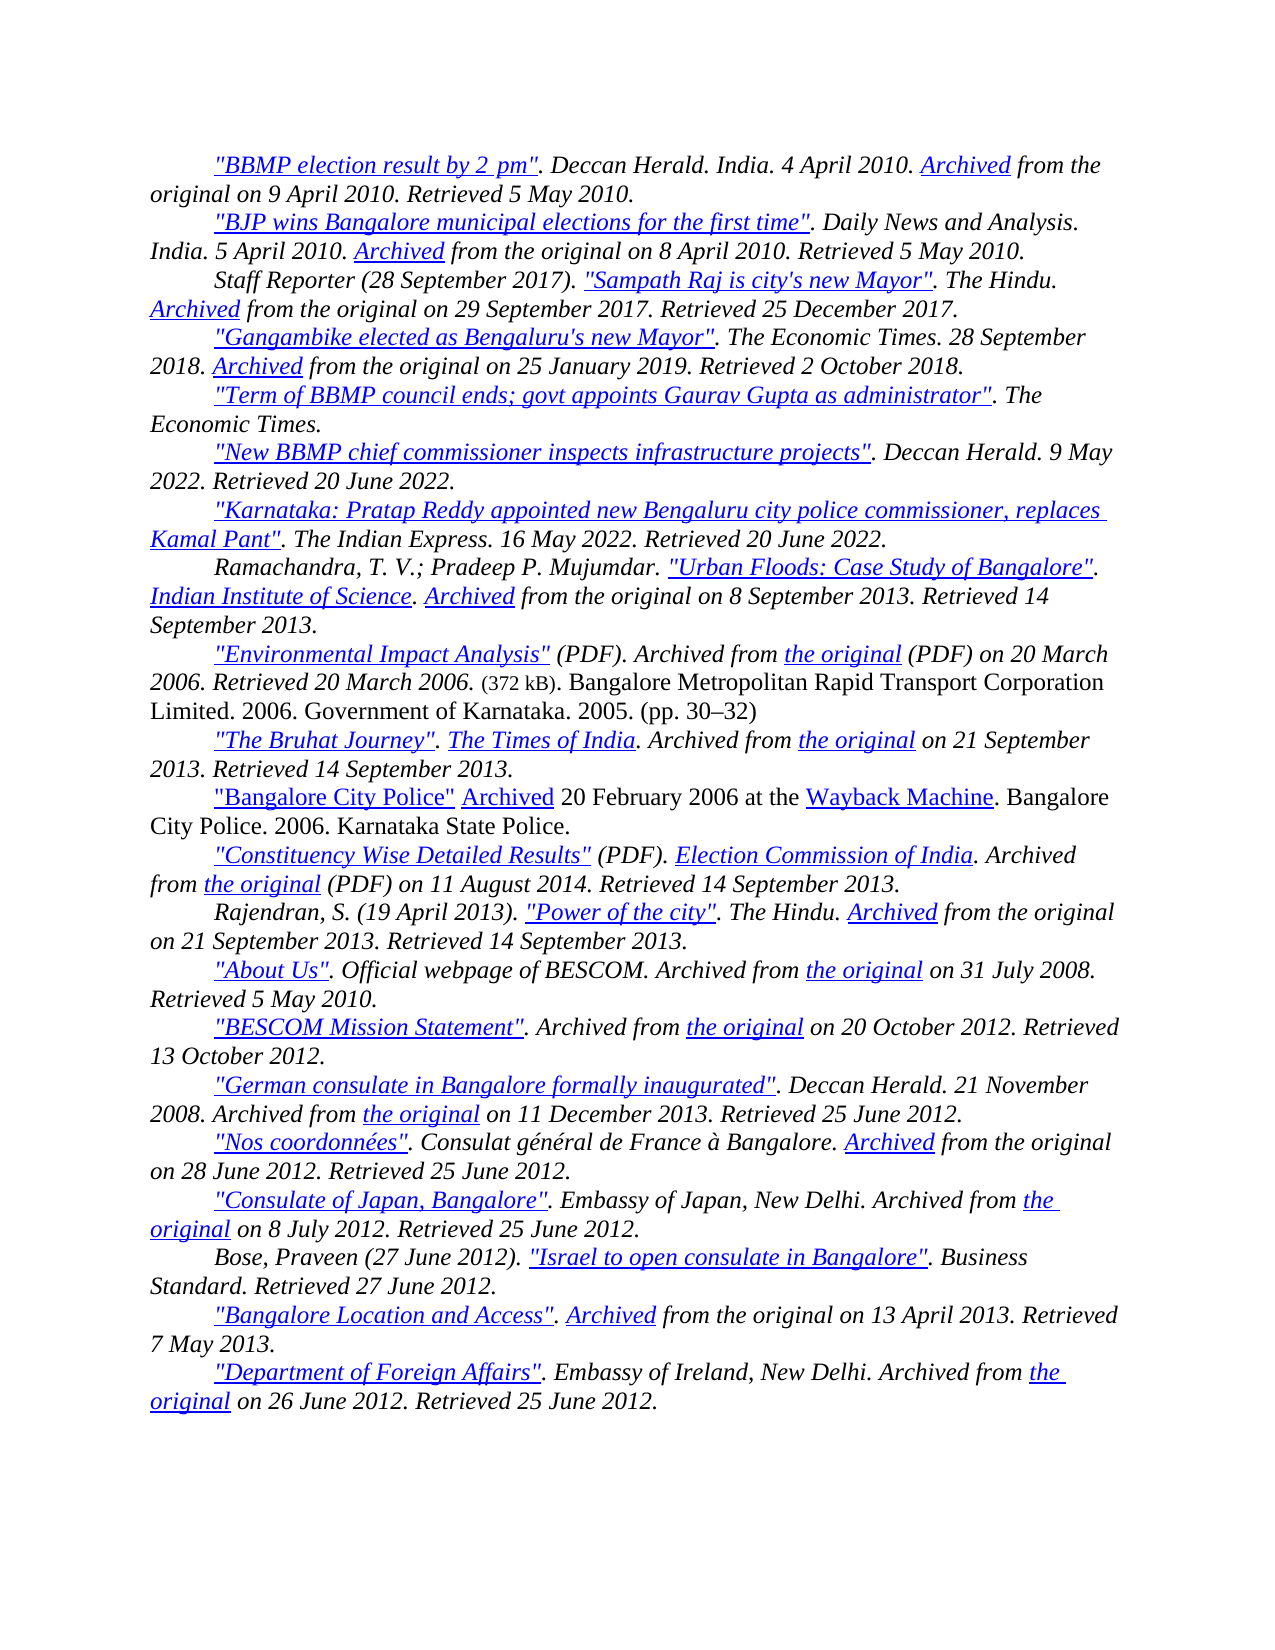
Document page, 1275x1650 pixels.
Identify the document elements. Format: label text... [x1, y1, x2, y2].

text   "Bangalore City Police" Archived 20 February 2006 at the Wayback Machine. Bangalore City Police. 2006. Karnataka State Police. [150, 782, 1125, 840]
text   "New BBMP chief commissioner inspects infrastructure projects". Deccan Herald. 9 May 2022. Retrieved 20 June 2022. [150, 437, 1125, 495]
text   "BESCOM Mission Statement". Archived from the original on 20 October 2012. Retrieved 13 October 2012. [150, 1012, 1125, 1070]
text   "BBMP election result by 2 pm". Deccan Herald. India. 4 April 2010. Archived from the original on 9 April 2010. Retrieved 5 May 2010. [150, 150, 1125, 207]
text   "Karnataka: Pratap Reddy appointed new Bengaluru city police commissioner, replaces Kamal Pant". The Indian Express. 16 May 2022. Retrieved 20 June 2022. [150, 495, 1125, 552]
text   "BJP wins Bangalore municipal elections for the first time". Daily News and Analysis. India. 5 April 2010. Archived from the original on 8 April 2010. Retrieved 5 May 2010. [150, 207, 1125, 265]
text   Bose, Praveen (27 June 2012). "Israel to open consulate in Bangalore". Business Standard. Retrieved 27 June 2012. [150, 1242, 1125, 1300]
text   "Gangambike elected as Bengaluru's new Mayor". The Economic Times. 28 September 2018. Archived from the original on 25 January 2019. Retrieved 2 October 2018. [150, 322, 1125, 380]
text   "The Bruhat Journey". The Times of India. Archived from the original on 21 September 2013. Retrieved 14 September 2013. [150, 725, 1125, 782]
text   "Environmental Impact Analysis" (PDF). Archived from the original (PDF) on 20 March 2006. Retrieved 20 March 2006. (372 kB). Bangalore Metropolitan Rapid Transport Corporation Limited. 2006. Government of Karnataka. 2005. (pp. 30–32) [150, 639, 1125, 725]
text   Staff Reporter (28 September 2017). "Sampath Raj is city's new Mayor". The Hindu. Archived from the original on 29 September 2017. Retrieved 25 December 2017. [150, 265, 1125, 322]
text   "About Us". Official webpage of BESCOM. Archived from the original on 31 July 2008. Retrieved 5 May 2010. [150, 955, 1125, 1012]
text   "Department of Foreign Affairs". Embassy of Ireland, New Delhi. Archived from the original on 26 June 2012. Retrieved 25 June 2012. [150, 1357, 1125, 1415]
text   "Consulate of Japan, Bangalore". Embassy of Japan, New Delhi. Archived from the original on 8 July 2012. Retrieved 25 June 2012. [150, 1185, 1125, 1242]
text   Ramachandra, T. V.; Pradeep P. Mujumdar. "Urban Floods: Case Study of Bangalore". Indian Institute of Science. Archived from the original on 8 September 2013. Retrieved 14 September 2013. [150, 552, 1125, 639]
text   "Bangalore Location and Access". Archived from the original on 13 April 2013. Retrieved 7 May 2013. [150, 1300, 1125, 1357]
text   "Term of BBMP council ends; govt appoints Gaurav Gupta as administrator". The Economic Times. [150, 380, 1125, 437]
text   "German consulate in Bangalore formally inaugurated". Deccan Herald. 21 November 2008. Archived from the original on 11 December 2013. Retrieved 25 June 2012. [150, 1070, 1125, 1127]
text   Rajendran, S. (19 April 2013). "Power of the city". The Hindu. Archived from the original on 21 September 2013. Retrieved 14 September 2013. [150, 897, 1125, 955]
text   "Constituency Wise Detailed Results" (PDF). Election Commission of India. Archived from the original (PDF) on 11 August 2014. Retrieved 14 September 2013. [150, 840, 1125, 897]
text   "Nos coordonnées". Consulat général de France à Bangalore. Archived from the original on 28 June 2012. Retrieved 25 June 2012. [150, 1127, 1125, 1185]
